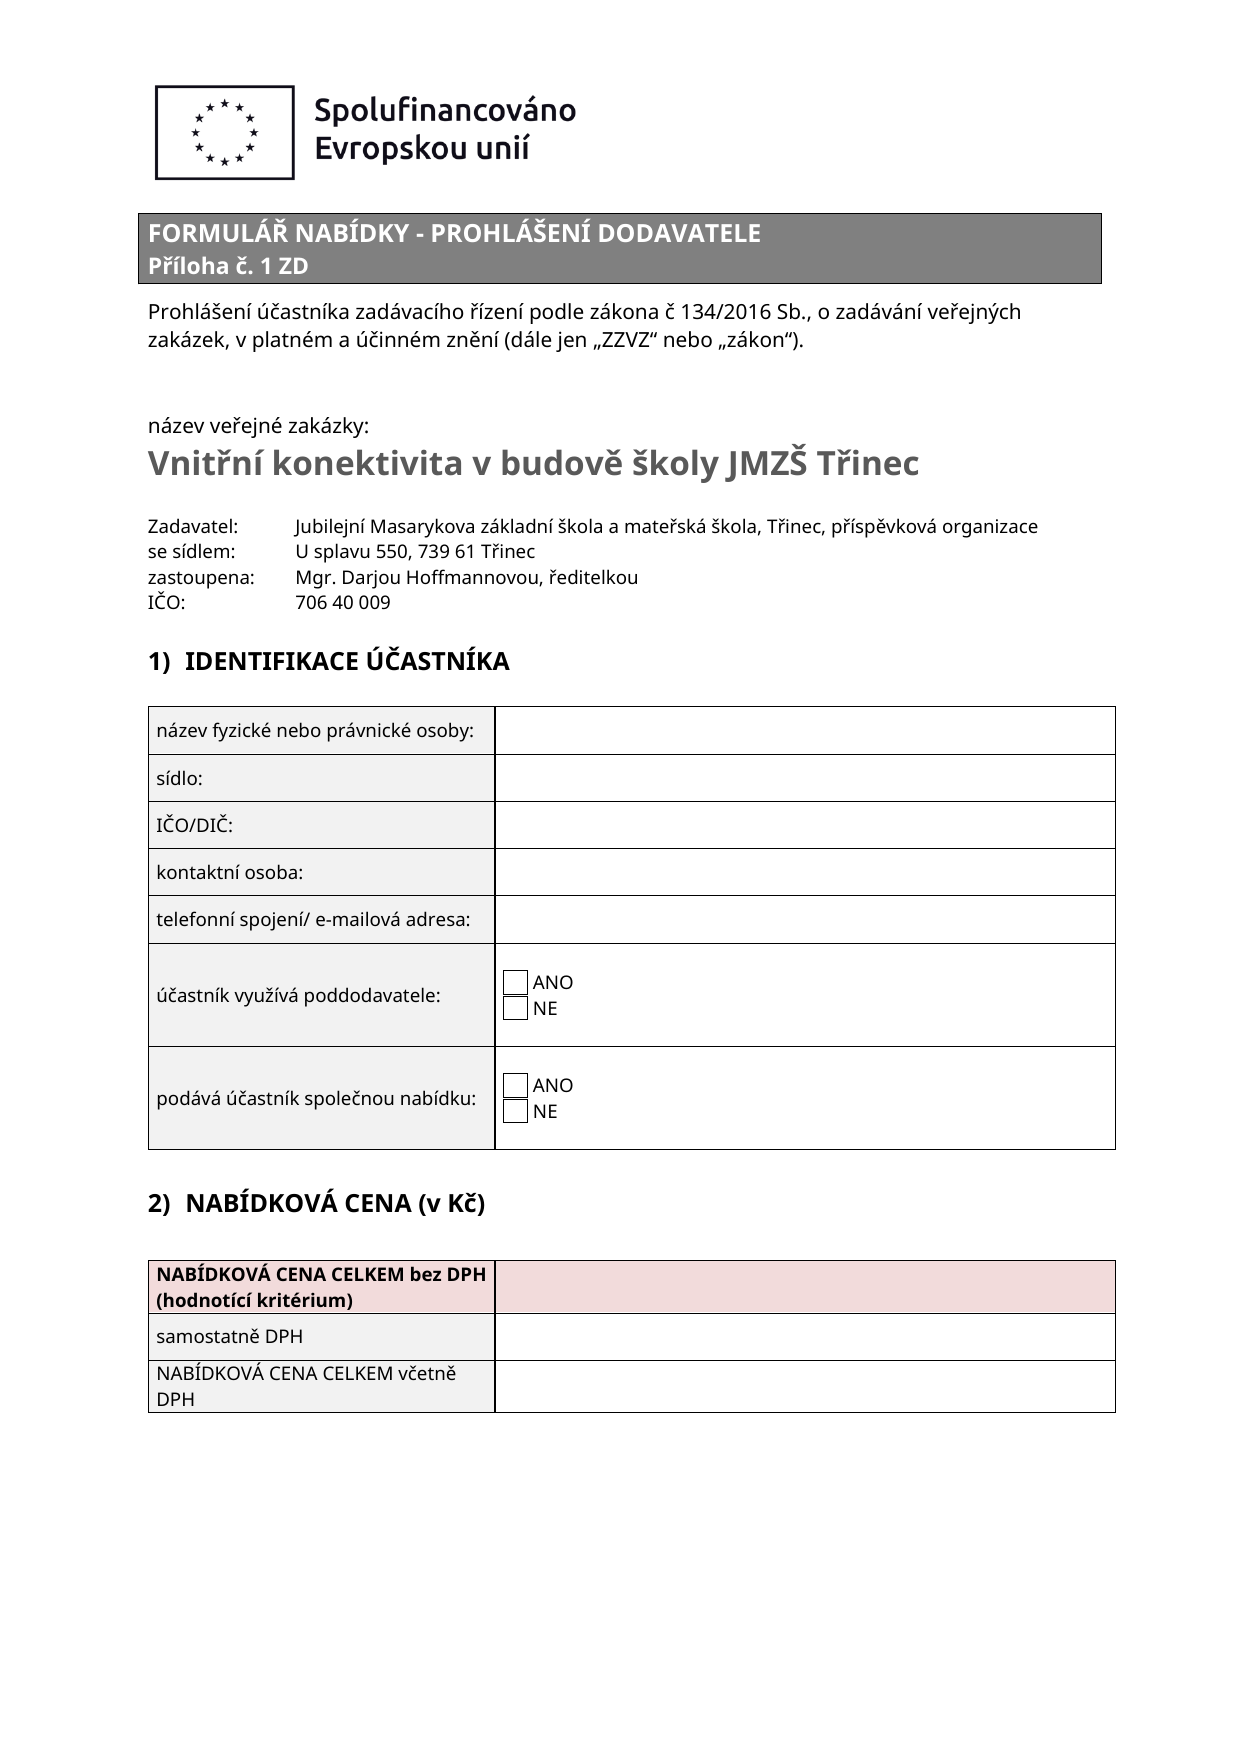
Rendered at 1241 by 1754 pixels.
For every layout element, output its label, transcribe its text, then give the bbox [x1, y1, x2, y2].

text FORMULÁŘ NABÍDKY - PROHLÁŠENÍ DODAVATELE [139, 214, 1101, 247]
table_cell [496, 1361, 1115, 1412]
text Příloha č. 1 ZD [139, 247, 1101, 283]
table_header NABÍDKOVÁ CENA CELKEM bez DPH (hodnotící kritérium) [149, 1261, 494, 1312]
text zastoupena: Mgr. Darjou Hoffmannovou, ředitelkou [148, 564, 1093, 590]
picture [147, 73, 593, 189]
subtitle identifikace účastníka [148, 644, 510, 678]
table_cell ANO NE [496, 1047, 1115, 1149]
table_cell sídlo: [149, 755, 494, 801]
text IČO: 706 40 009 [148, 590, 1093, 615]
table_cell [496, 849, 1115, 895]
text se sídlem: U splavu 550, 739 61 Třinec [148, 539, 1093, 564]
subtitle NABÍDKOVÁ CENA (v Kč) [148, 1185, 485, 1219]
table_header název fyzické nebo právnické osoby: [149, 707, 494, 753]
table_cell IČO/DIČ: [149, 802, 494, 848]
table_cell samostatně DPH [149, 1314, 494, 1360]
table_cell podává účastník společnou nabídku: [149, 1047, 494, 1149]
table_cell kontaktní osoba: [149, 849, 494, 895]
table_cell účastník využívá poddodavatele: [149, 944, 494, 1046]
table_cell [496, 802, 1115, 848]
table_header [496, 707, 1115, 753]
table_cell [496, 1314, 1115, 1360]
text Prohlášení účastníka zadávacího řízení podle zákona č 134/2016 Sb., o zadávání veřejných zakázek, v platném a účinném znění (dále jen „ZZVZ“ nebo „zákon“). [148, 297, 1093, 354]
table_header [496, 1261, 1115, 1312]
text název veřejné zakázky: [148, 411, 1093, 439]
table_cell telefonní spojení/ e-mailová adresa: [149, 896, 494, 943]
table_cell ANO NE [496, 944, 1115, 1046]
table_cell NABÍDKOVÁ CENA CELKEM včetně DPH [149, 1361, 494, 1412]
table_cell [496, 755, 1115, 801]
text Vnitřní konektivita v budově školy JMZŠ Třinec [148, 439, 1093, 485]
text Zadavatel: Jubilejní Masarykova základní škola a mateřská škola, Třinec, příspěvková organizace [148, 513, 1093, 539]
table_cell [496, 896, 1115, 943]
